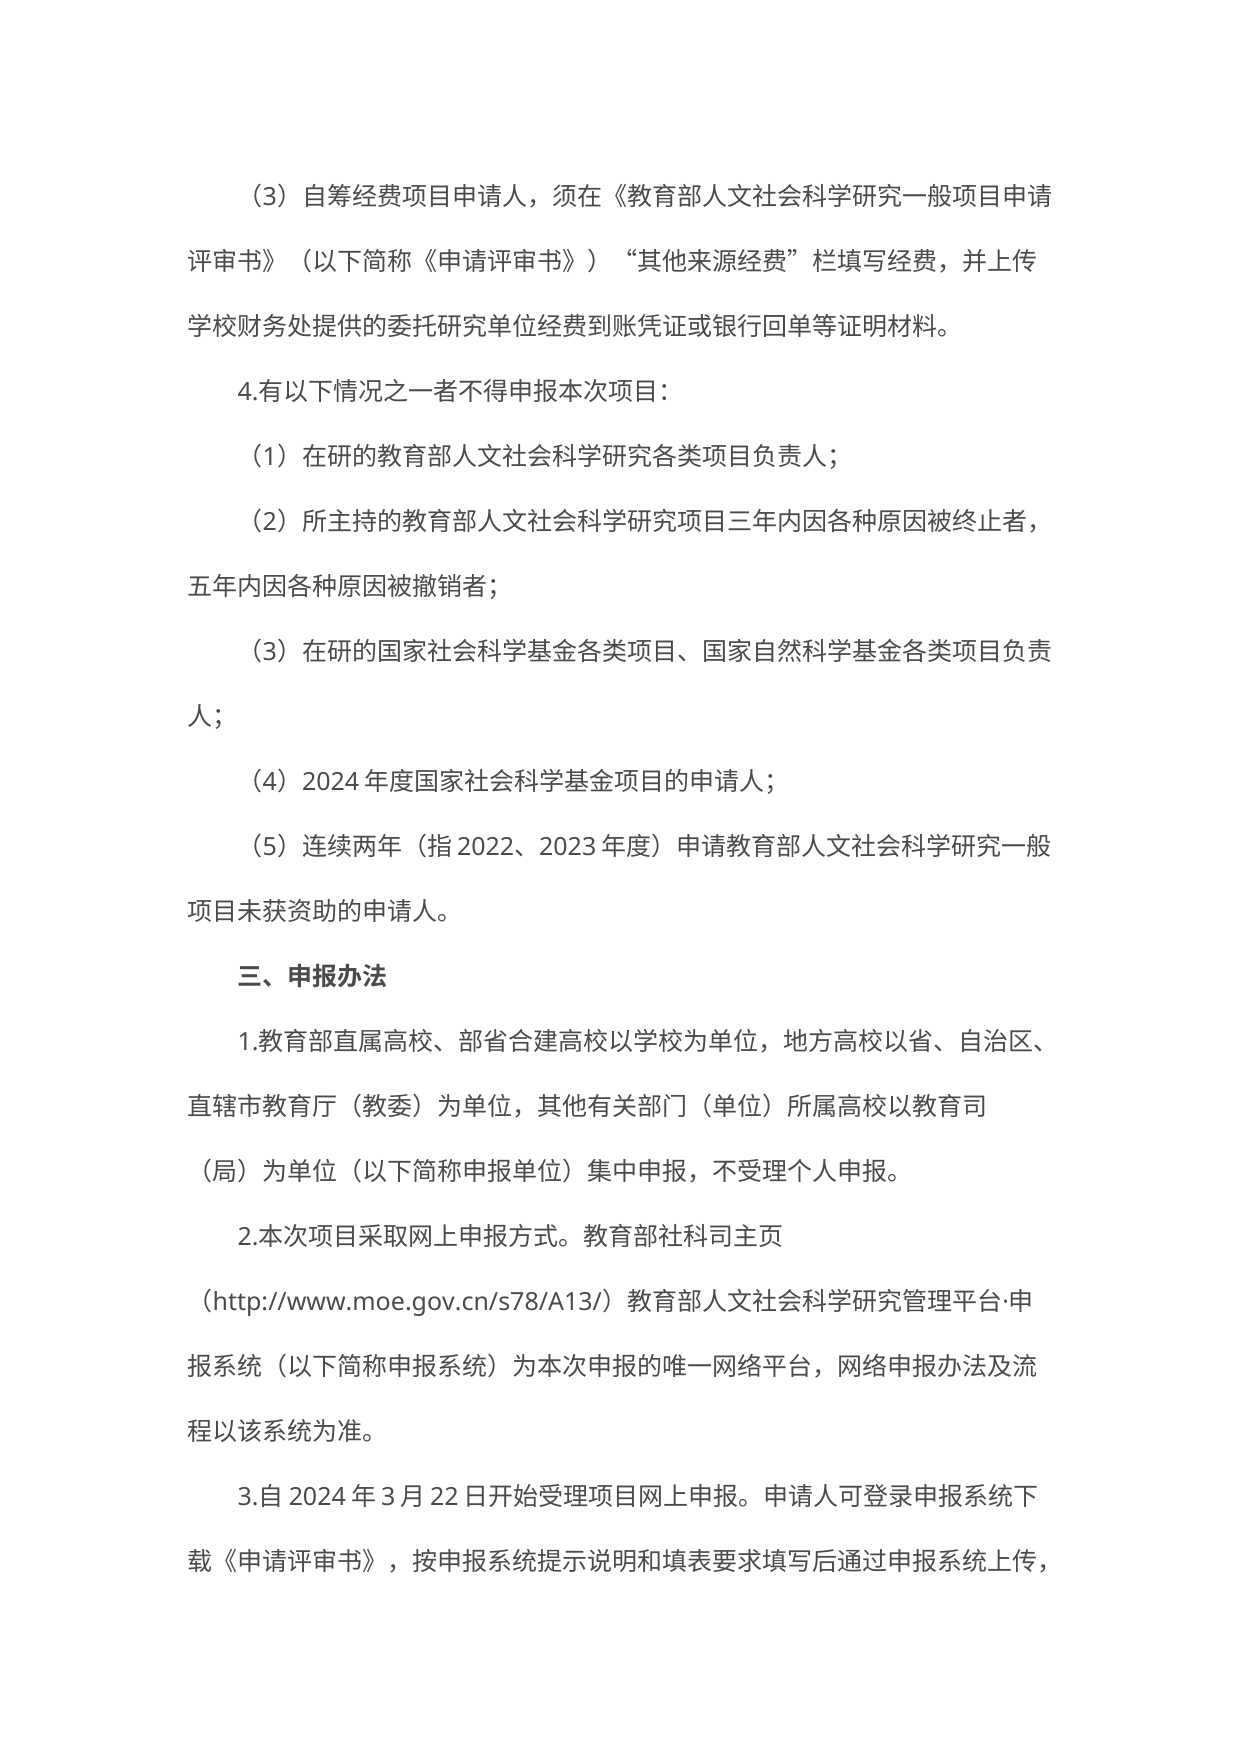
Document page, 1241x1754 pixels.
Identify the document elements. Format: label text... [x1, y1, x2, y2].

text 2.本次项目采取网上申报方式。教育部社科司主页（http://www.moe.gov.cn/s78/A13/）教育部人文社会科学研究管理平台·申报系统（以下简称申报系统）为本次申报的唯一网络平台，网络申报办法及流程以该系统为准。 [187, 1202, 1053, 1462]
text 1.教育部直属高校、部省合建高校以学校为单位，地方高校以省、自治区、直辖市教育厅（教委）为单位，其他有关部门（单位）所属高校以教育司（局）为单位（以下简称申报单位）集中申报，不受理个人申报。 [187, 1007, 1053, 1202]
text 三、申报办法 [187, 942, 1053, 1007]
text （1）在研的教育部人文社会科学研究各类项目负责人； [187, 422, 1053, 487]
text （4）2024年度国家社会科学基金项目的申请人； [187, 747, 1053, 812]
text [187, 1462, 1053, 1592]
text （2）所主持的教育部人文社会科学研究项目三年内因各种原因被终止者，五年内因各种原因被撤销者； [187, 487, 1053, 617]
text 4.有以下情况之一者不得申报本次项目： [187, 357, 1053, 422]
text （5）连续两年（指2022、2023年度）申请教育部人文社会科学研究一般项目未获资助的申请人。 [187, 812, 1053, 942]
text （3）在研的国家社会科学基金各类项目、国家自然科学基金各类项目负责人； [187, 617, 1053, 747]
text （3）自筹经费项目申请人，须在《教育部人文社会科学研究一般项目申请评审书》（以下简称《申请评审书》）“其他来源经费”栏填写经费，并上传学校财务处提供的委托研究单位经费到账凭证或银行回单等证明材料。 [187, 162, 1053, 357]
